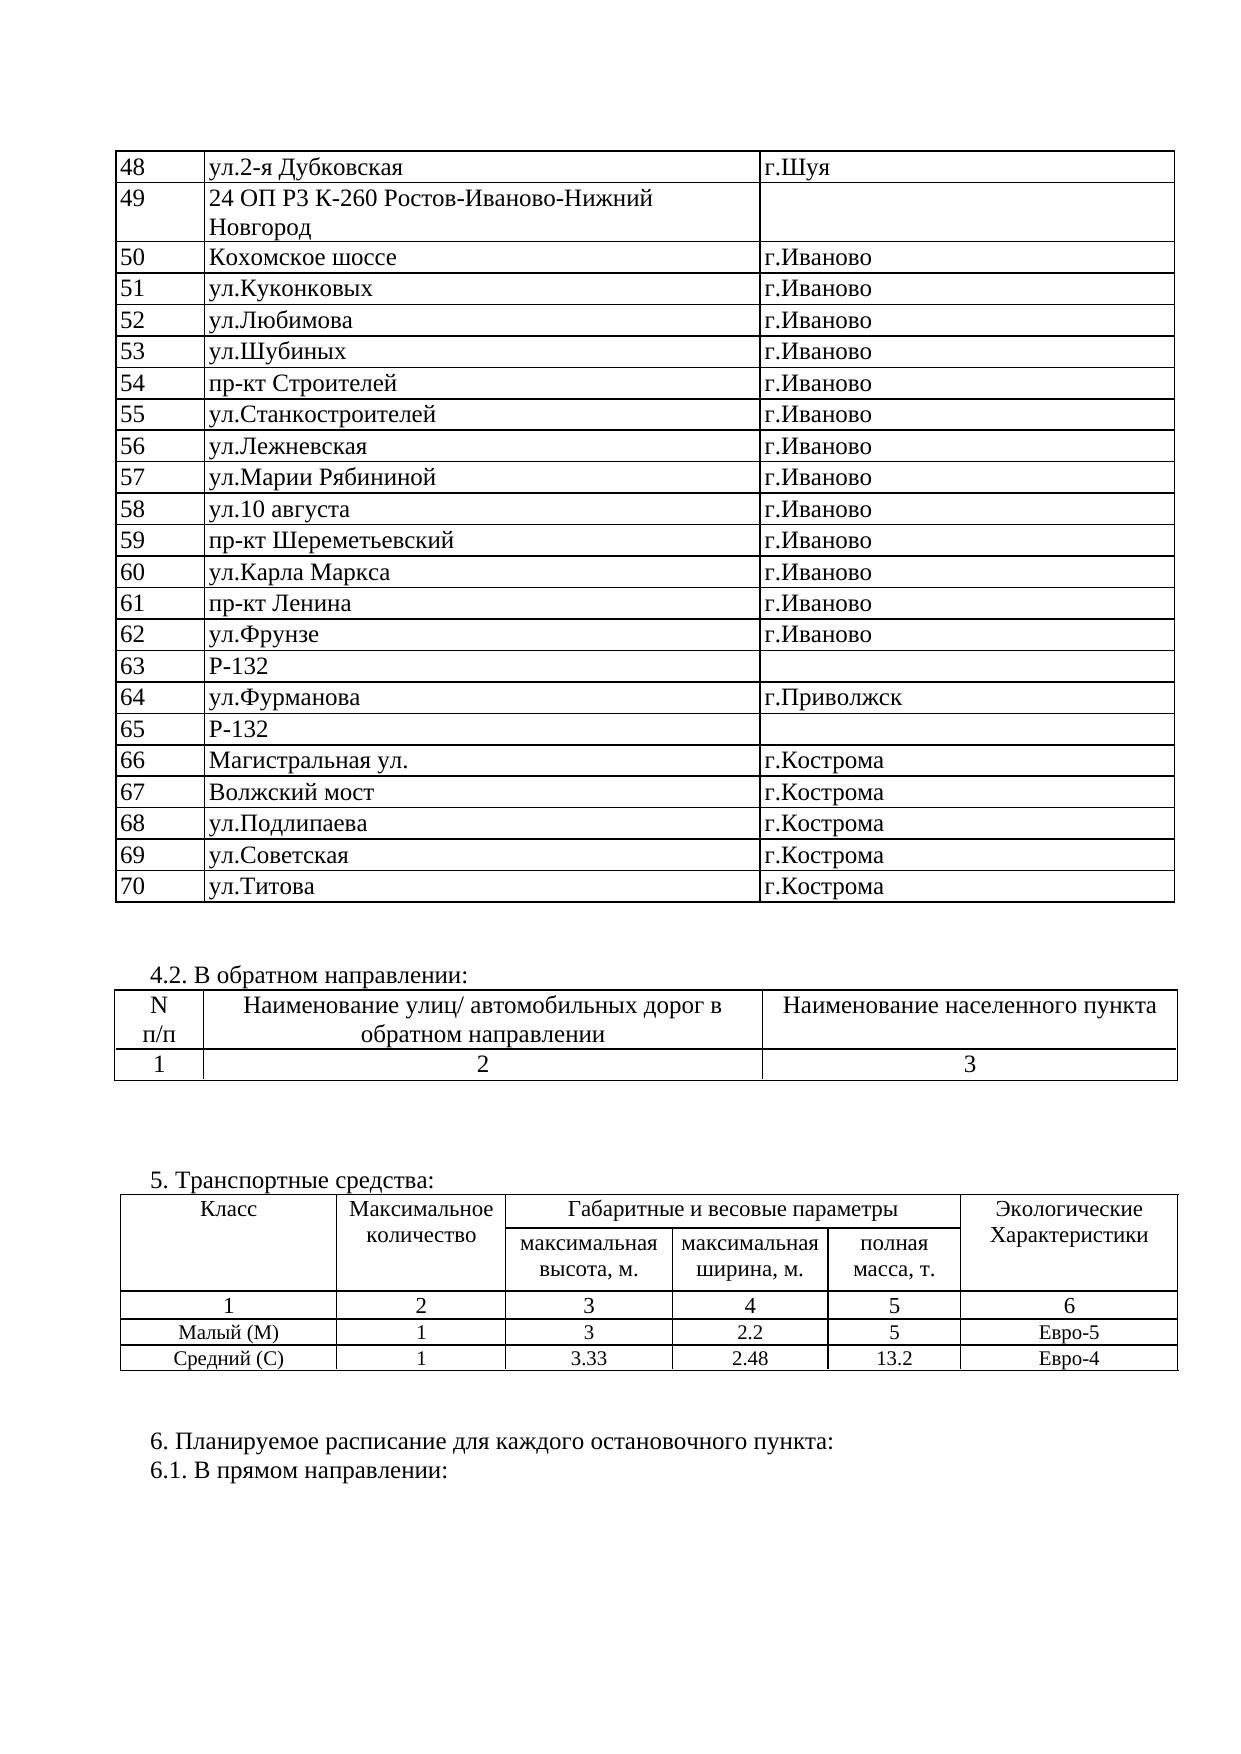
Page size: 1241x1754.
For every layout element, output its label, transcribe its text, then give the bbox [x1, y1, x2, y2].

table_cell 53 [117, 337, 204, 366]
table_cell 58 [117, 494, 204, 524]
table_cell г.Кострома [761, 871, 1174, 901]
table_header Наименование улиц/ автомобильных дорог в обратном направлении [204, 991, 762, 1048]
table_cell ул.Лежневская [205, 431, 759, 461]
table_cell Р-132 [205, 651, 759, 681]
table_cell ул.Титова [205, 871, 759, 901]
table_cell г.Иваново [761, 305, 1174, 335]
table_cell ул.Любимова [205, 305, 759, 335]
table_cell максимальная ширина, м. [673, 1229, 827, 1290]
table_cell г.Иваново [761, 368, 1174, 398]
table_cell Кохомское шоссе [205, 242, 759, 272]
table_cell 59 [117, 525, 204, 555]
table_cell г.Шуя [761, 152, 1174, 181]
table_cell ул.Подлипаева [205, 808, 759, 838]
table_cell 48 [117, 152, 204, 181]
table_cell 51 [117, 274, 204, 303]
table_cell 66 [117, 746, 204, 775]
table_cell полная масса, т. [829, 1229, 960, 1290]
table_header N п/п [115, 991, 203, 1048]
table_cell г.Иваново [761, 431, 1174, 461]
table_cell 57 [117, 462, 204, 492]
table_header Габаритные и весовые параметры [506, 1195, 960, 1227]
table_cell 62 [117, 620, 204, 649]
table_cell Р-132 [205, 714, 759, 744]
table_cell 24 ОП Р3 К-260 Ростов-Иваново-Нижний Новгород [205, 183, 759, 241]
table_cell г.Иваново [761, 462, 1174, 492]
table_cell 13.2 [829, 1346, 960, 1369]
table_cell 3 [763, 1048, 1177, 1079]
table_cell г.Иваново [761, 588, 1174, 618]
table_cell г.Иваново [761, 274, 1174, 303]
table_cell пр-кт Ленина [205, 588, 759, 618]
table_cell ул.Станкостроителей [205, 400, 759, 429]
table_cell [761, 714, 1174, 744]
table_cell г.Иваново [761, 400, 1174, 429]
table_cell ул.10 августа [205, 494, 759, 524]
table_cell г.Иваново [761, 525, 1174, 555]
table_cell г.Иваново [761, 494, 1174, 524]
table_cell [761, 651, 1174, 681]
table_cell пр-кт Шереметьевский [205, 525, 759, 555]
table_cell г.Приволжск [761, 683, 1174, 712]
table_cell 49 [117, 183, 204, 241]
table_cell Средний (С) [121, 1346, 336, 1369]
text 5. Транспортные средства: [150, 1165, 1090, 1194]
table_cell г.Иваново [761, 337, 1174, 366]
table_cell 3.33 [506, 1346, 672, 1369]
table_cell г.Иваново [761, 557, 1174, 587]
table_cell ул.2-я Дубковская [205, 152, 759, 181]
table_cell Волжский мост [205, 777, 759, 807]
table_cell Евро-4 [961, 1346, 1177, 1369]
table_header Наименование населенного пункта [763, 991, 1177, 1048]
table_cell 2.48 [673, 1346, 827, 1369]
table_cell 3 [506, 1292, 672, 1318]
table_header Максимальное количество [337, 1195, 505, 1290]
table_cell 1 [337, 1320, 505, 1344]
table_cell г.Иваново [761, 620, 1174, 649]
table_cell 5 [829, 1292, 960, 1318]
table_cell Малый (М) [121, 1320, 336, 1344]
table_cell ул.Фурманова [205, 683, 759, 712]
table_cell 52 [117, 305, 204, 335]
table_cell 56 [117, 431, 204, 461]
table_cell 61 [117, 588, 204, 618]
table_cell г.Кострома [761, 746, 1174, 775]
table_cell 2.2 [673, 1320, 827, 1344]
table_cell 70 [117, 871, 204, 901]
table_header Класс [121, 1195, 336, 1290]
table_cell 54 [117, 368, 204, 398]
text 6. Планируемое расписание для каждого остановочного пункта: [150, 1426, 1090, 1455]
table_cell 5 [829, 1320, 960, 1344]
table_cell 60 [117, 557, 204, 587]
table_cell максимальная высота, м. [506, 1229, 672, 1290]
table_cell [761, 183, 1174, 241]
table_header Экологические Характеристики [961, 1195, 1177, 1290]
table_cell 67 [117, 777, 204, 807]
table_cell 3 [506, 1320, 672, 1344]
table_cell 1 [121, 1292, 336, 1318]
table_cell Магистральная ул. [205, 746, 759, 775]
table_cell 65 [117, 714, 204, 744]
table_cell г.Кострома [761, 808, 1174, 838]
table_cell 50 [117, 242, 204, 272]
table_cell 68 [117, 808, 204, 838]
table_cell 63 [117, 651, 204, 681]
table_cell ул.Куконковых [205, 274, 759, 303]
table_cell 4 [673, 1292, 827, 1318]
table_cell ул.Карла Маркса [205, 557, 759, 587]
table_cell 64 [117, 683, 204, 712]
table_cell пр-кт Строителей [205, 368, 759, 398]
text 4.2. В обратном направлении: [150, 960, 1090, 989]
table_cell г.Иваново [761, 242, 1174, 272]
table_cell 69 [117, 840, 204, 870]
table_cell ул.Советская [205, 840, 759, 870]
text 6.1. В прямом направлении: [150, 1455, 1090, 1484]
table_cell 1 [337, 1346, 505, 1369]
table_cell г.Кострома [761, 777, 1174, 807]
table_cell Евро-5 [961, 1320, 1177, 1344]
table_cell 55 [117, 400, 204, 429]
table_cell ул.Марии Рябининой [205, 462, 759, 492]
table_cell 2 [204, 1050, 762, 1079]
table_cell 2 [337, 1292, 505, 1318]
table_cell г.Кострома [761, 840, 1174, 870]
table_cell ул.Шубиных [205, 337, 759, 366]
table_cell ул.Фрунзе [205, 620, 759, 649]
table_cell 1 [115, 1049, 203, 1079]
table_cell 6 [961, 1292, 1177, 1318]
